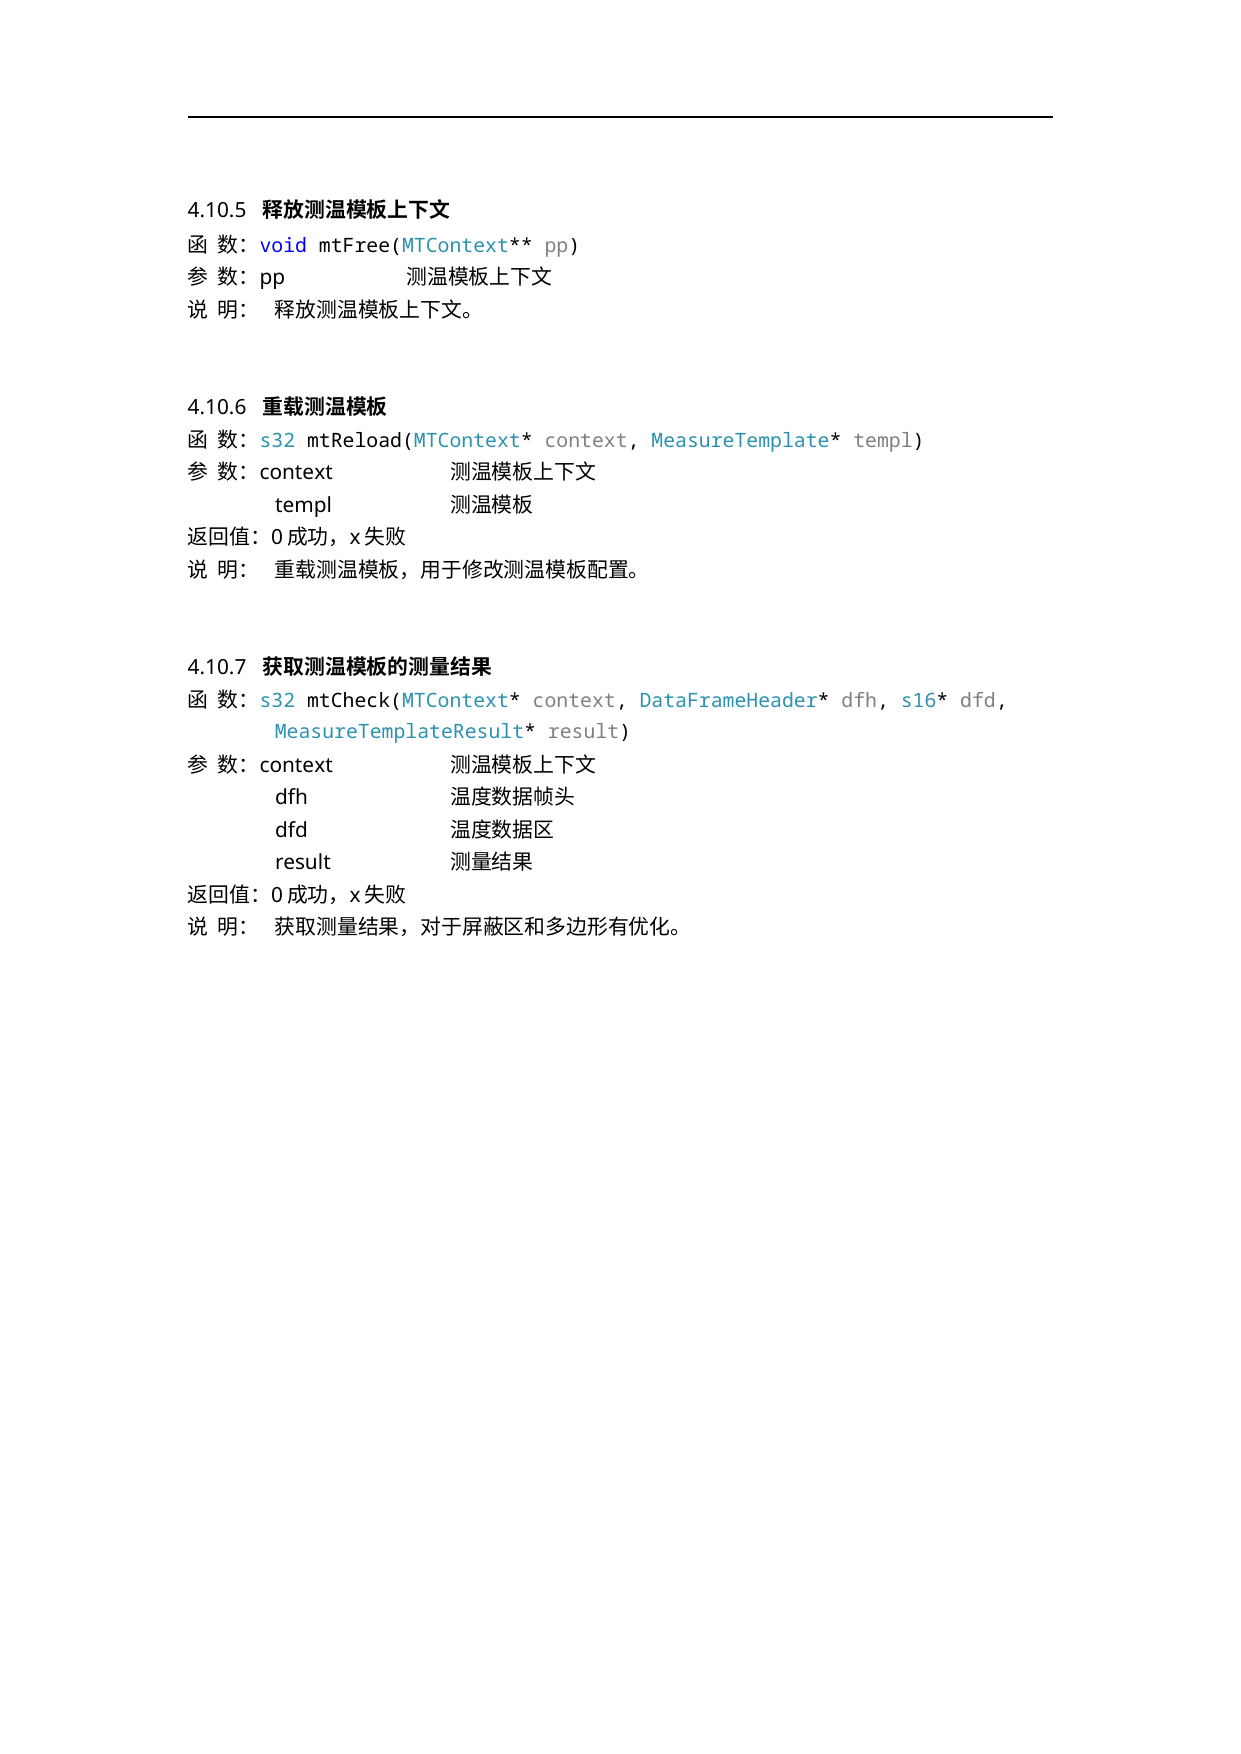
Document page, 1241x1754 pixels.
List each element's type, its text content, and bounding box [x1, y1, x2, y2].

text 函 数：s32 mtReload(MTContext* context, MeasureTemplate* templ) [187, 422, 1053, 454]
text dfd 温度数据区 [231, 812, 1053, 844]
text 返回值：0成功，x失败 [187, 877, 1053, 909]
text 说 明： 重载测温模板，用于修改测温模板配置。 [187, 552, 1053, 584]
text 说 明： 获取测量结果，对于屏蔽区和多边形有优化。 [187, 909, 1053, 942]
text 参 数：pp 测温模板上下文 [187, 259, 1053, 292]
subtitle 释放测温模板上下文 [187, 194, 1053, 227]
text 返回值：0成功，x失败 [187, 519, 1053, 552]
subtitle 重载测温模板 [187, 389, 1053, 422]
text 参 数：context 测温模板上下文 [187, 747, 1053, 779]
subtitle 获取测温模板的测量结果 [187, 649, 1053, 682]
text 函 数：s32 mtCheck(MTContext* context, DataFrameHeader* dfh, s16* dfd, MeasureTemplateResult* result) [187, 682, 1053, 747]
text dfh 温度数据帧头 [231, 779, 1053, 812]
text templ 测温模板 [231, 487, 1053, 519]
text 参 数：context 测温模板上下文 [187, 454, 1053, 487]
text 函 数：void mtFree(MTContext** pp) [187, 227, 1053, 259]
text 说 明： 释放测温模板上下文。 [187, 292, 1053, 324]
text result 测量结果 [231, 844, 1053, 877]
